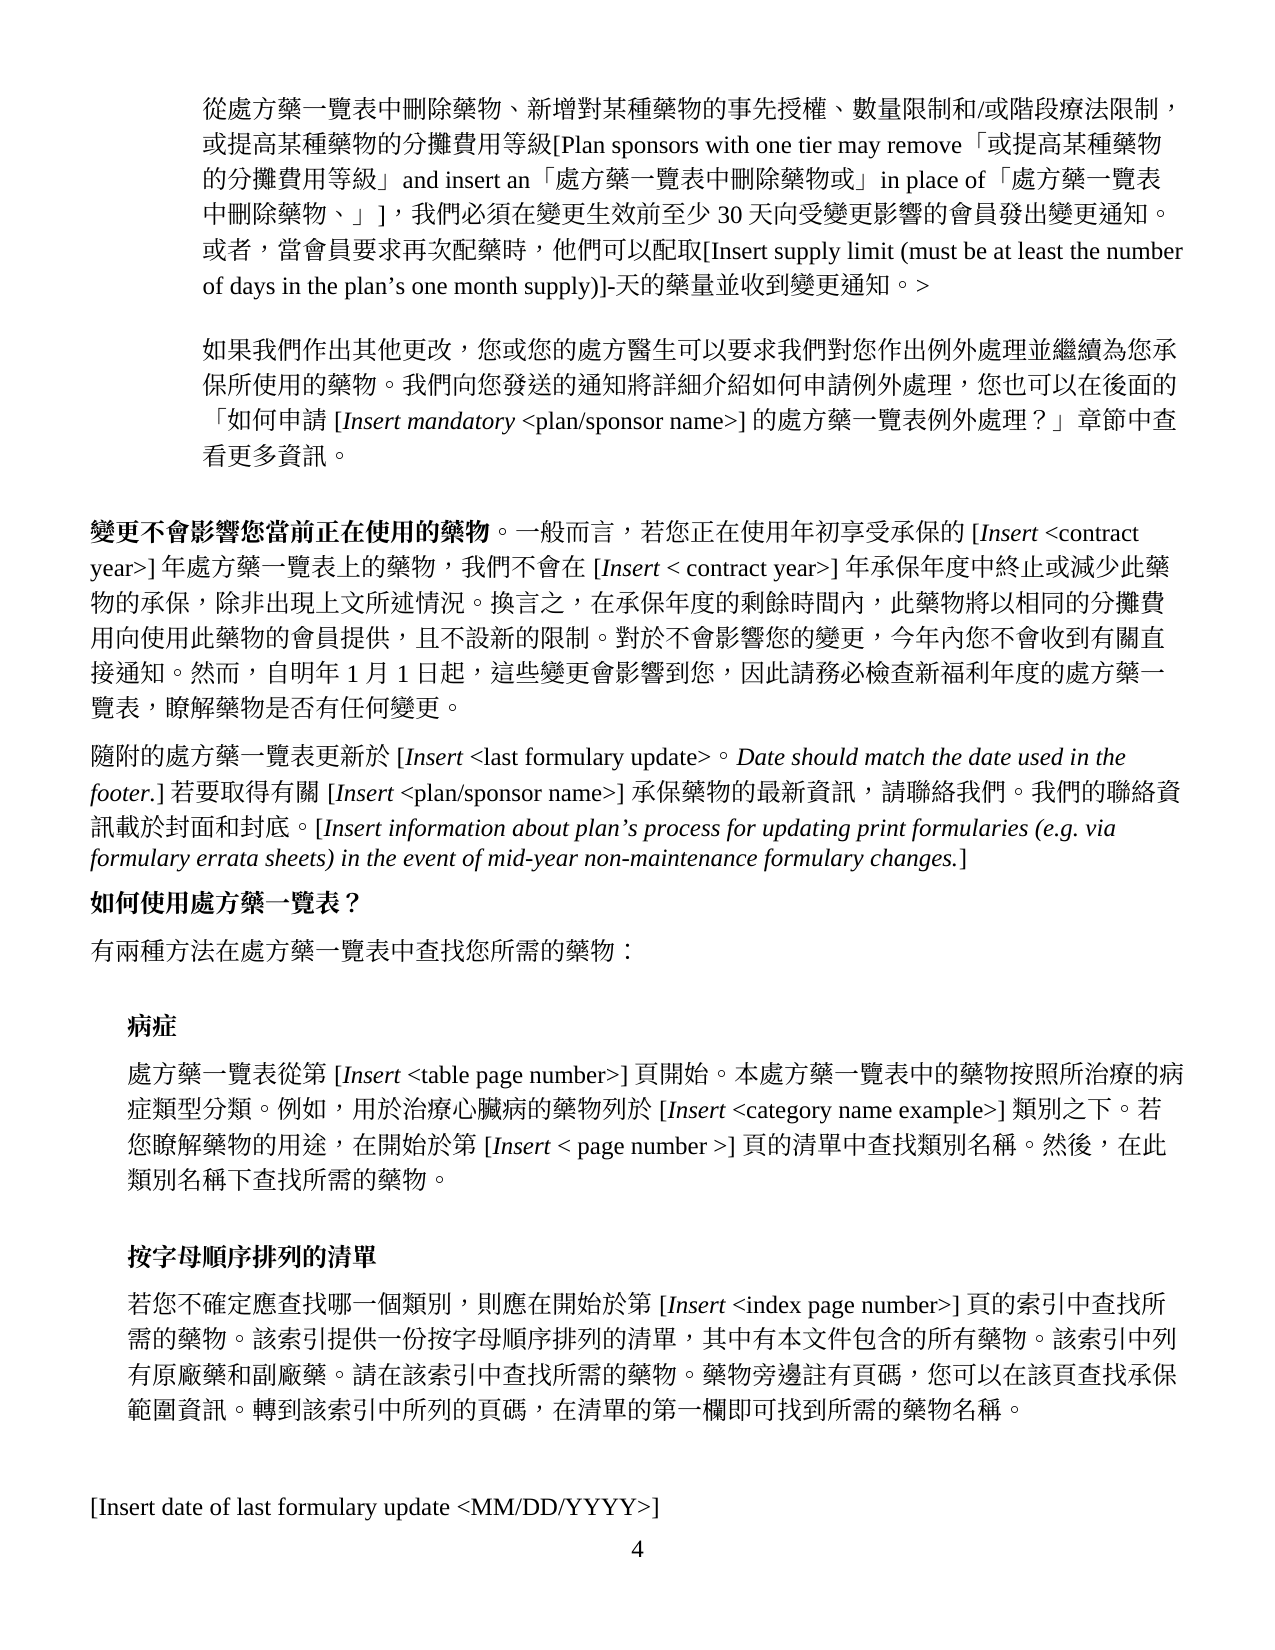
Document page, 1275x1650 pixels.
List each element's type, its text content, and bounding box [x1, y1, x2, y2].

text 若您不確定應查找哪一個類別，則應在開始於第 [Insert <index page number>] 頁的索引中查找所需的藥物。該索引提供一份按字母順序排列的清單，其中有本文件包含的所有藥物。該索引中列有原廠藥和副廠藥。請在該索引中查找所需的藥物。藥物旁邊註有頁碼，您可以在該頁查找承保範圍資訊。轉到該索引中所列的頁碼，在清單的第一欄即可找到所需的藥物名稱。 [127, 1286, 1185, 1427]
subtitle 病症 [90, 1008, 1185, 1043]
subtitle 按字母順序排列的清單 [90, 1238, 1185, 1273]
text 有兩種方法在處方藥一覽表中查找您所需的藥物： [90, 932, 1185, 967]
text 如果我們作出其他更改，您或您的處方醫生可以要求我們對您作出例外處理並繼續為您承保所使用的藥物。我們向您發送的通知將詳細介紹如何申請例外處理，您也可以在後面的「如何申請 [Insert mandatory <plan/sponsor name>] 的處方藥一覽表例外處理？」章節中查看更多資訊。 [202, 331, 1185, 472]
text 變更不會影響您當前正在使用的藥物。一般而言，若您正在使用年初享受承保的 [Insert <contract year>] 年處方藥一覽表上的藥物，我們不會在 [Insert < contract year>] 年承保年度中終止或減少此藥物的承保，除非出現上文所述情況。換言之，在承保年度的剩餘時間內，此藥物將以相同的分攤費用向使用此藥物的會員提供，且不設新的限制。對於不會影響您的變更，今年內您不會收到有關直接通知。然而，自明年 1 月 1 日起，這些變更會影響到您，因此請務必檢查新福利年度的處方藥一覽表，瞭解藥物是否有任何變更。 [90, 513, 1185, 725]
text 處方藥一覽表從第 [Insert <table page number>] 頁開始。本處方藥一覽表中的藥物按照所治療的病症類型分類。例如，用於治療心臟病的藥物列於 [Insert <category name example>] 類別之下。若您瞭解藥物的用途，在開始於第 [Insert < page number >] 頁的清單中查找類別名稱。然後，在此類別名稱下查找所需的藥物。 [127, 1055, 1185, 1197]
subtitle 如何使用處方藥一覽表？ [90, 884, 1185, 919]
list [165, 90, 1185, 302]
text 隨附的處方藥一覽表更新於 [Insert <last formulary update>。Date should match the date used in the footer.] 若要取得有關 [Insert <plan/sponsor name>] 承保藥物的最新資訊，請聯絡我們。我們的聯絡資訊載於封面和封底。[Insert information about plan’s process for updating print formularies (e.g. via formulary errata sheets) in the event of mid-year non-maintenance formulary changes.] [90, 738, 1185, 872]
